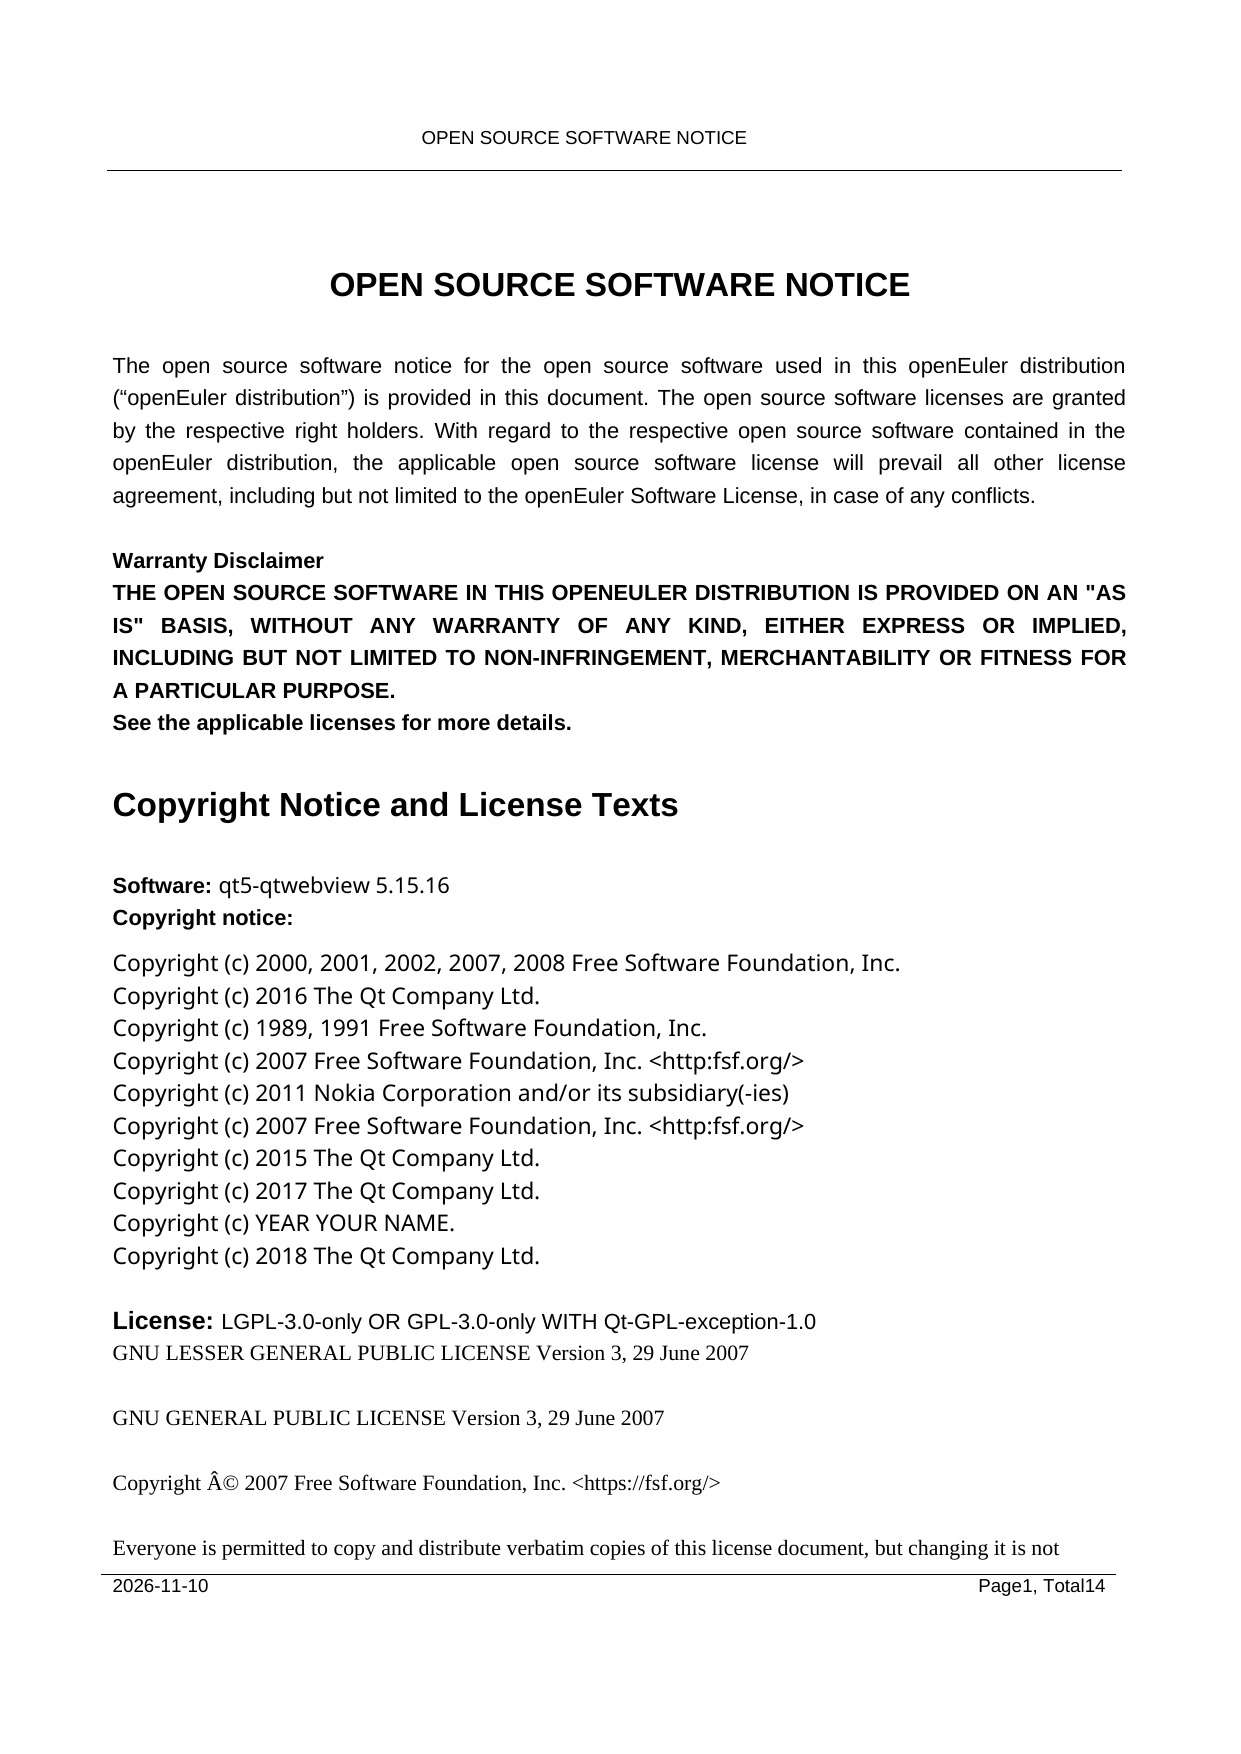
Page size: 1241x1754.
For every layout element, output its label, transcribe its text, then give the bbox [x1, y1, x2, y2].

text Copyright notice: [112, 901, 1128, 934]
text The open source software notice for the open source software used in this openEuler distribution (“openEuler distribution”) is provided in this document. The open source software licenses are granted by the respective right holders. With regard to the respective open source software contained in the openEuler distribution, the applicable open source software license will prevail all other license agreement, including but not limited to the openEuler Software License, in case of any conflicts. [112, 349, 1128, 511]
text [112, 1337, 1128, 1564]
text THE OPEN SOURCE SOFTWARE IN THIS OPENEULER DISTRIBUTION IS PROVIDED ON AN "AS IS" BASIS, WITHOUT ANY WARRANTY OF ANY KIND, EITHER EXPRESS OR IMPLIED, INCLUDING BUT NOT LIMITED TO NON-INFRINGEMENT, MERCHANTABILITY OR FITNESS FOR A PARTICULAR PURPOSE. See the applicable licenses for more details. [112, 576, 1128, 739]
text Warranty Disclaimer [112, 544, 1128, 576]
title Software: qt5-qtwebview 5.15.16 [112, 869, 1128, 901]
text License: LGPL-3.0-only OR GPL-3.0-only WITH Qt-GPL-exception-1.0 [112, 1304, 1128, 1337]
text Copyright (c) 2000, 2001, 2002, 2007, 2008 Free Software Foundation, Inc. Copyright (c) 2016 The Qt Company Ltd. Copyright (c) 1989, 1991 Free Software Foundation, Inc. Copyright (c) 2007 Free Software Foundation, Inc. <http:fsf.org/> Copyright (c) 2011 Nokia Corporation and/or its subsidiary(-ies) Copyright (c) 2007 Free Software Foundation, Inc. <http:fsf.org/> Copyright (c) 2015 The Qt Company Ltd. Copyright (c) 2017 The Qt Company Ltd. Copyright (c) YEAR YOUR NAME. Copyright (c) 2018 The Qt Company Ltd. [112, 947, 1128, 1304]
text OPEN SOURCE SOFTWARE NOTICE [112, 251, 1128, 316]
text Copyright Notice and License Texts [112, 771, 1128, 836]
